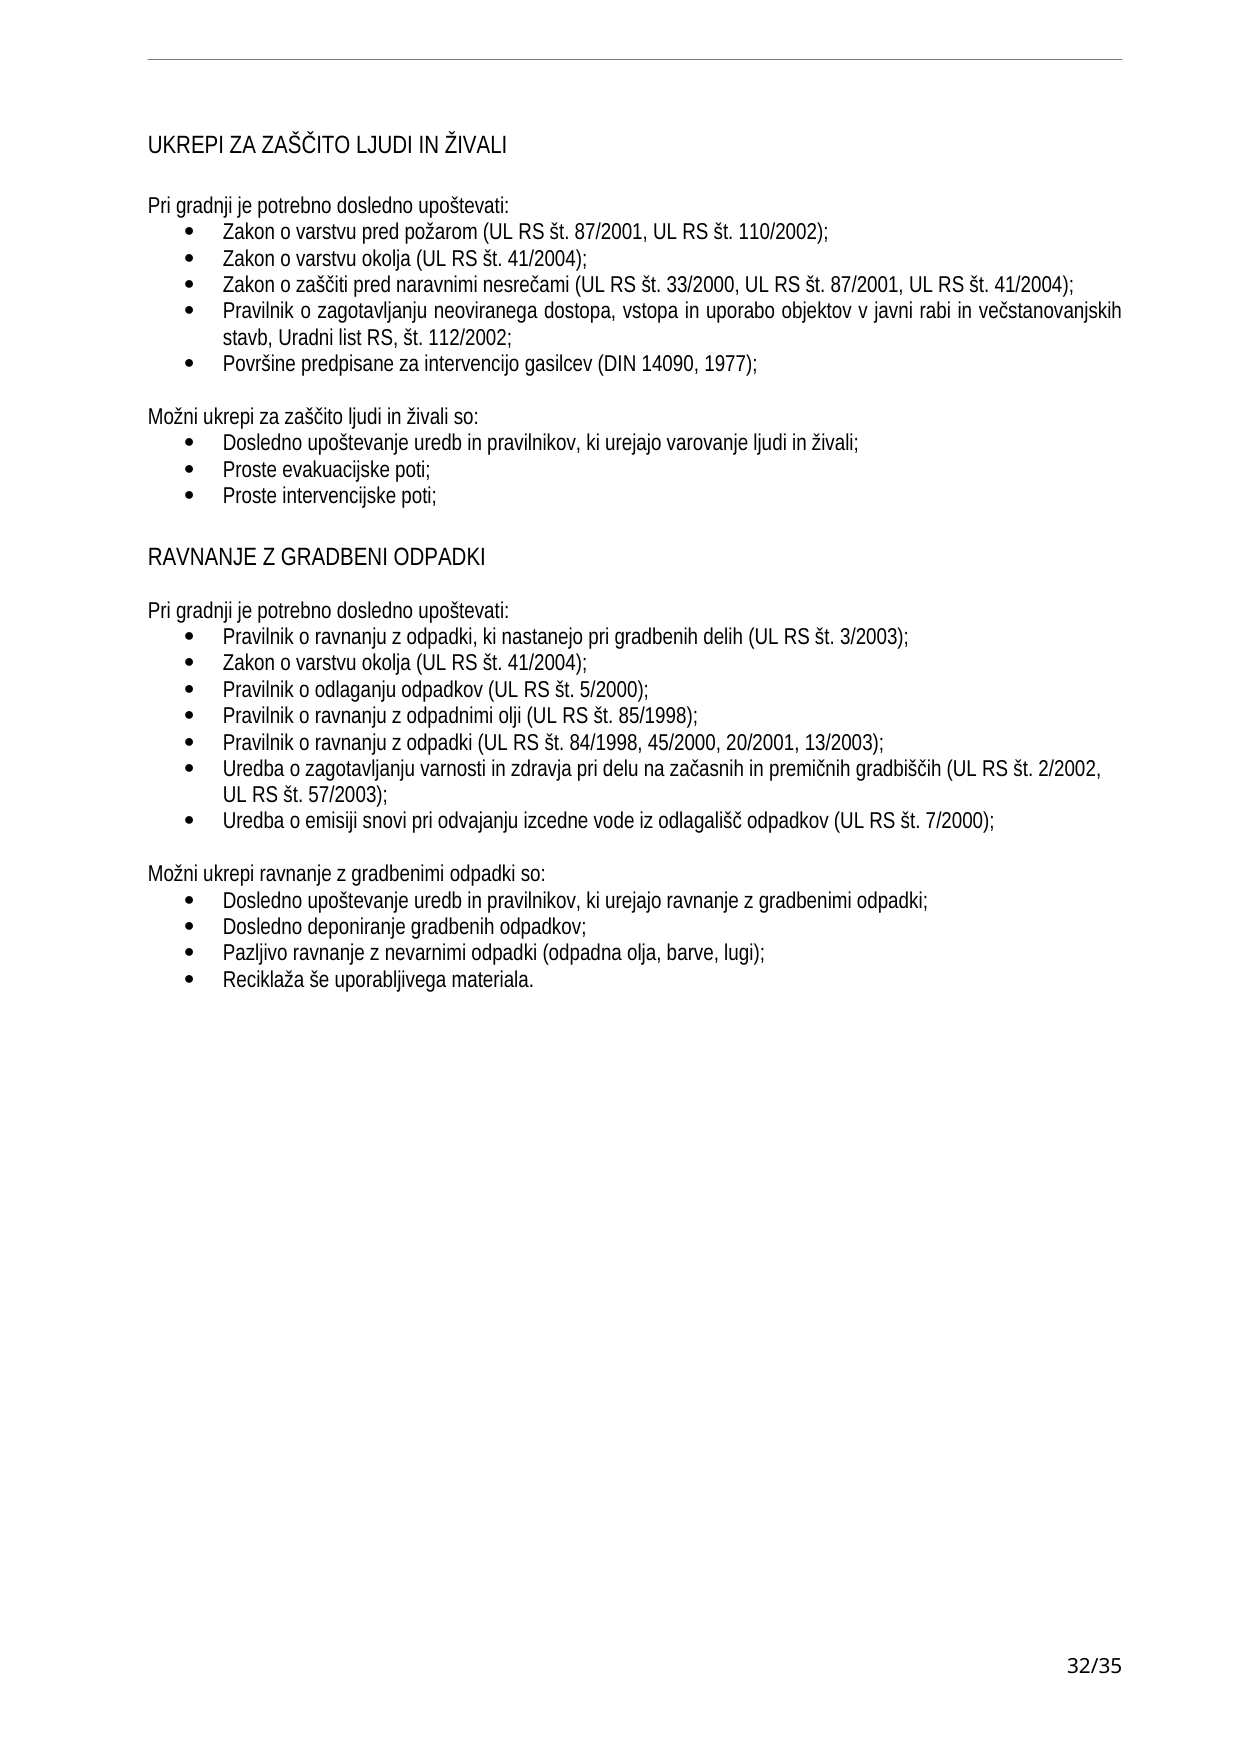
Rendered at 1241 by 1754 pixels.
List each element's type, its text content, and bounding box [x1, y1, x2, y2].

list Pravilnik o zagotavljanju neoviranega dostopa, vstopa in uporabo objektov v javni rabi in večstanovanjskih stavb, Uradni list RS, št. 112/2002; [185, 297, 1122, 350]
list Dosledno upoštevanje uredb in pravilnikov, ki urejajo ravnanje z gradbenimi odpadki; [185, 887, 1122, 913]
text UKREPI ZA ZAŠČITO LJUDI IN ŽIVALI [148, 130, 1122, 158]
list Proste intervencijske poti; [185, 482, 1122, 508]
list Pravilnik o odlaganju odpadkov (UL RS št. 5/2000); [185, 676, 1122, 702]
list Zakon o varstvu pred požarom (UL RS št. 87/2001, UL RS št. 110/2002); [185, 218, 1122, 245]
list Uredba o zagotavljanju varnosti in zdravja pri delu na začasnih in premičnih gradbiščih (UL RS št. 2/2002, UL RS št. 57/2003); [185, 755, 1122, 807]
text Pri gradnji je potrebno dosledno upoštevati: [148, 597, 1122, 623]
list Dosledno upoštevanje uredb in pravilnikov, ki urejajo varovanje ljudi in živali; [185, 429, 1122, 456]
list Površine predpisane za intervencijo gasilcev (DIN 14090, 1977); [185, 350, 1122, 376]
list Reciklaža še uporabljivega materiala. [185, 966, 1122, 992]
list Proste evakuacijske poti; [185, 456, 1122, 482]
list Pravilnik o ravnanju z odpadki (UL RS št. 84/1998, 45/2000, 20/2001, 13/2003); [185, 728, 1122, 755]
list Pazljivo ravnanje z nevarnimi odpadki (odpadna olja, barve, lugi); [185, 939, 1122, 966]
list Dosledno deponiranje gradbenih odpadkov; [185, 913, 1122, 939]
list Zakon o varstvu okolja (UL RS št. 41/2004); [185, 649, 1122, 676]
list Pravilnik o ravnanju z odpadnimi olji (UL RS št. 85/1998); [185, 702, 1122, 728]
text Možni ukrepi ravnanje z gradbenimi odpadki so: [148, 860, 1122, 887]
text Pri gradnji je potrebno dosledno upoštevati: [148, 192, 1122, 218]
list Zakon o varstvu okolja (UL RS št. 41/2004); [185, 245, 1122, 271]
text Možni ukrepi za zaščito ljudi in živali so: [148, 403, 1122, 429]
text RAVNANJE Z GRADBENI ODPADKI [148, 542, 1122, 570]
list Uredba o emisiji snovi pri odvajanju izcedne vode iz odlagališč odpadkov (UL RS št. 7/2000); [185, 807, 1122, 834]
list Zakon o zaščiti pred naravnimi nesrečami (UL RS št. 33/2000, UL RS št. 87/2001, UL RS št. 41/2004); [185, 271, 1122, 297]
subtitle Pravilnik o ravnanju z odpadki, ki nastanejo pri gradbenih delih (UL RS št. 3/2003); [185, 623, 1122, 649]
